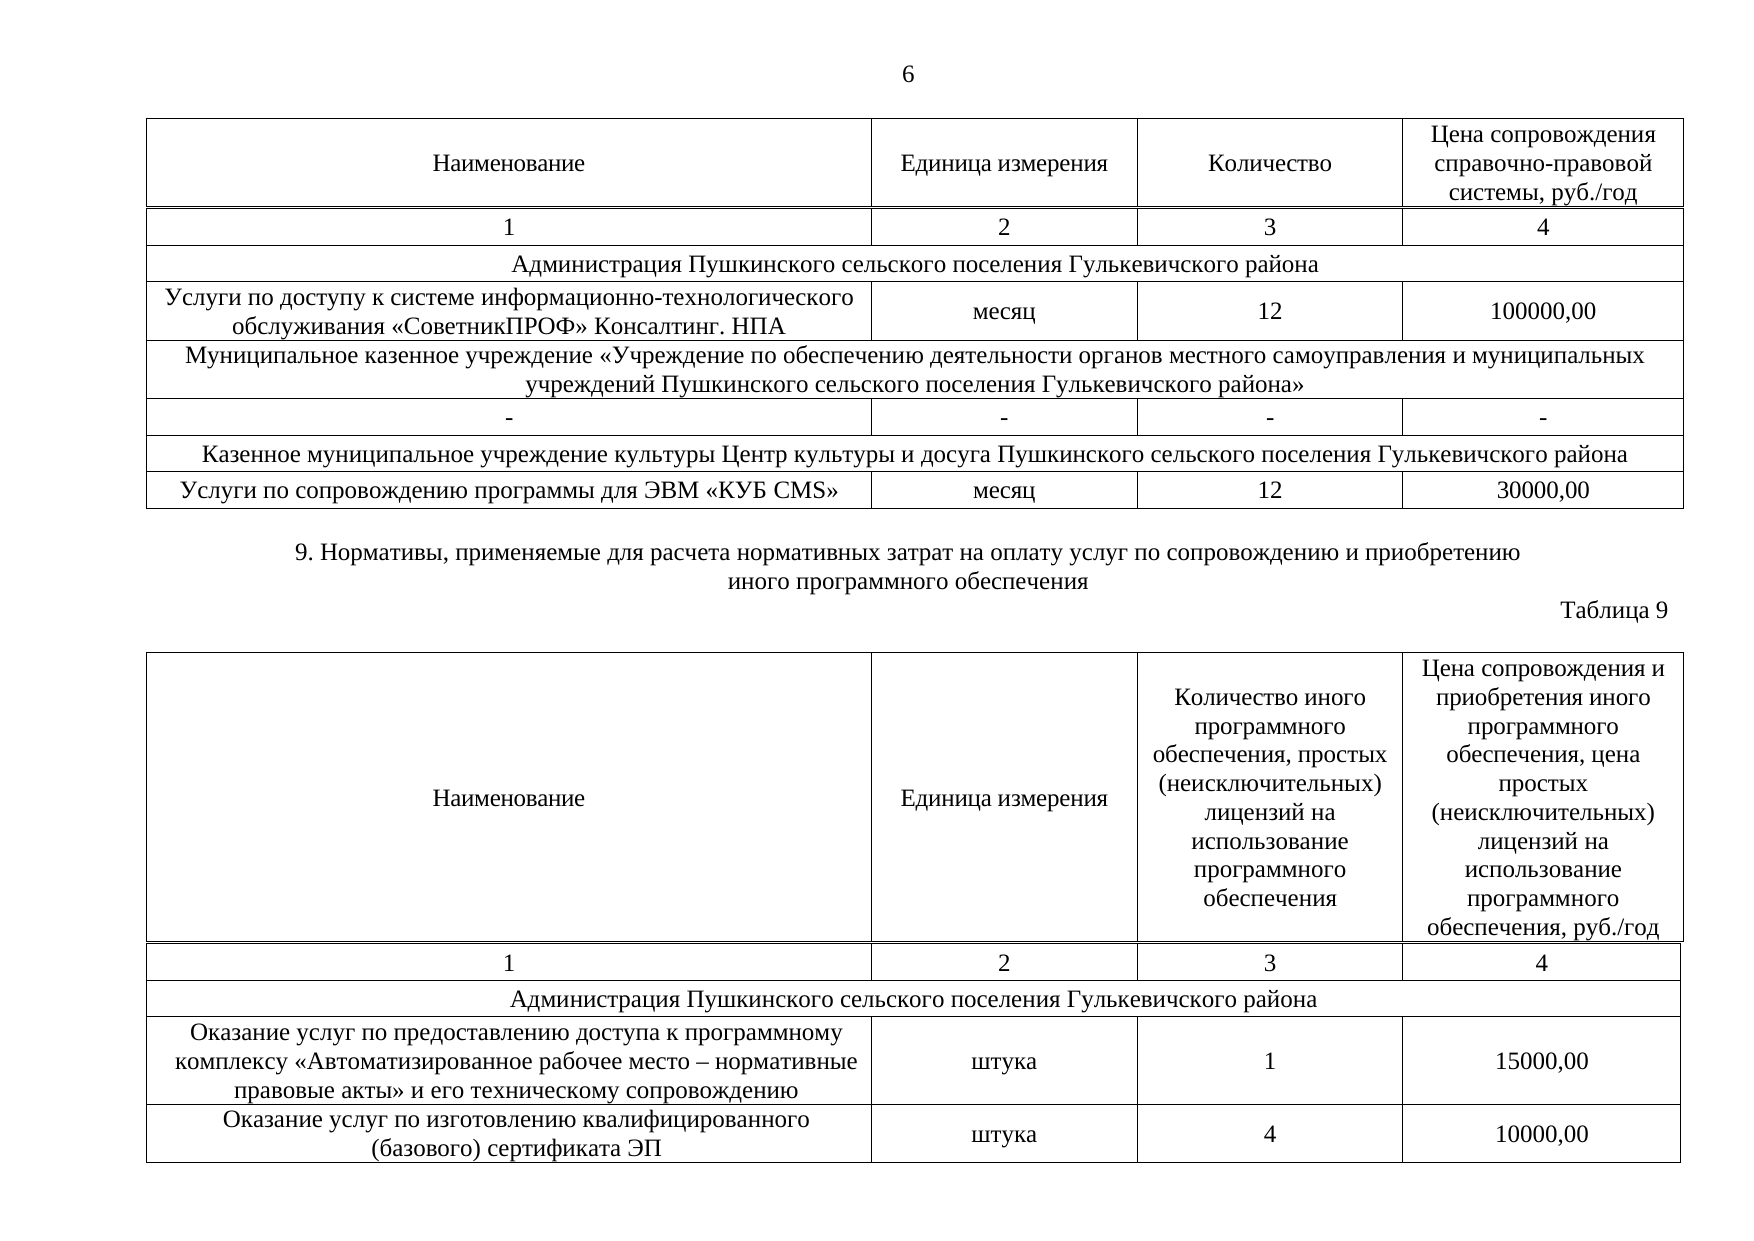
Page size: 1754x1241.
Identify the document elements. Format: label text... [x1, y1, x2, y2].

table_cell штука [872, 1105, 1137, 1162]
table_cell 100000,00 [1403, 282, 1683, 339]
table_cell 30000,00 [1403, 472, 1683, 507]
table_header Наименование [147, 119, 871, 206]
table_cell - [147, 399, 871, 434]
table_cell 12 [1138, 282, 1402, 339]
table_header 3 [1138, 209, 1402, 244]
table_cell 12 [1138, 472, 1402, 507]
table_header Количество иного программного обеспечения, простых (неисключительных) лицензий на использование программного обеспечения [1138, 653, 1402, 941]
text 9. Нормативы, применяемые для расчета нормативных затрат на оплату услуг по сопровождению и приобретению [148, 537, 1668, 566]
table_cell 10000,00 [1403, 1105, 1680, 1162]
table_header Количество [1138, 119, 1402, 206]
table_cell Услуги по сопровождению программы для ЭВМ «КУБ CMS» [147, 472, 871, 507]
table_header 2 [872, 209, 1137, 244]
text Таблица 9 [148, 595, 1668, 623]
table_cell Оказание услуг по предоставлению доступа к программному комплексу «Автоматизированное рабочее место – нормативные правовые акты» и его техническому сопровождению [147, 1017, 871, 1103]
table_cell - [1138, 399, 1402, 434]
table_header Единица измерения [872, 653, 1137, 941]
table_header 2 [872, 944, 1137, 980]
table_cell - [1403, 399, 1683, 434]
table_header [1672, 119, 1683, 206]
table_cell 1 [1138, 1017, 1402, 1103]
table_header Единица измерения [872, 119, 1137, 206]
table_header 3 [1138, 944, 1402, 980]
table_cell Муниципальное казенное учреждение «Учреждение по обеспечению деятельности органов местного самоуправления и муниципальных учреждений Пушкинского сельского поселения Гулькевичского района» [147, 341, 1683, 398]
table_header 4 [1403, 209, 1683, 244]
text иного программного обеспечения [148, 566, 1668, 595]
table_cell штука [872, 1017, 1137, 1103]
table_header 4 [1403, 944, 1680, 980]
table_cell Казенное муниципальное учреждение культуры Центр культуры и досуга Пушкинского сельского поселения Гулькевичского района [147, 436, 1683, 471]
table_cell месяц [872, 282, 1137, 339]
table_cell Оказание услуг по изготовлению квалифицированного (базового) сертификата ЭП [147, 1105, 871, 1162]
table_header 1 [147, 944, 871, 980]
table_header Наименование [147, 653, 871, 941]
table_header 1 [147, 209, 871, 244]
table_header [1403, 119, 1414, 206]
table_cell Услуги по доступу к системе информационно-технологического обслуживания «СоветникПРОФ» Консалтинг. НПА [147, 282, 871, 339]
table_cell 15000,00 [1403, 1017, 1680, 1103]
table_cell Администрация Пушкинского сельского поселения Гулькевичского района [147, 981, 1680, 1016]
table_cell 4 [1138, 1105, 1402, 1162]
table_cell Администрация Пушкинского сельского поселения Гулькевичского района [147, 246, 1683, 281]
table_cell - [872, 399, 1137, 434]
table_cell месяц [872, 472, 1137, 507]
